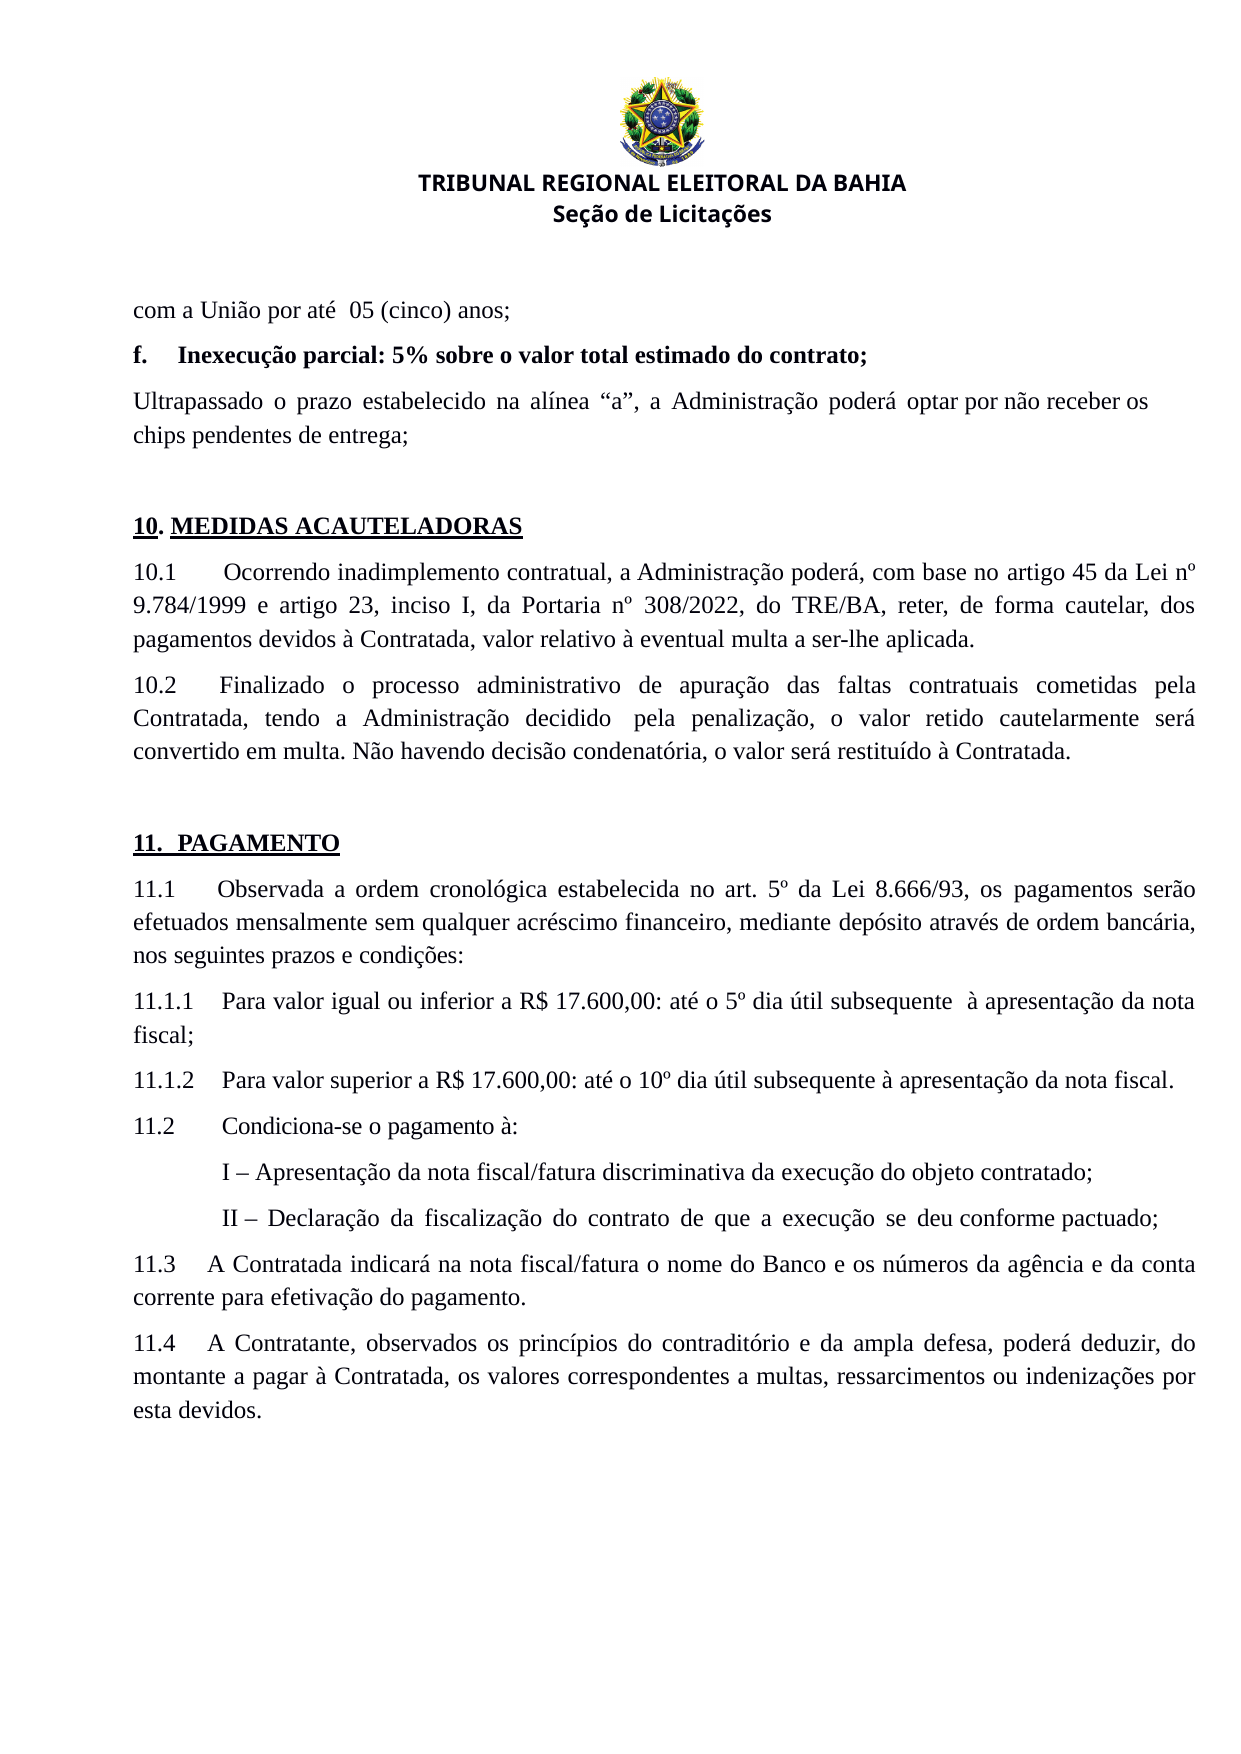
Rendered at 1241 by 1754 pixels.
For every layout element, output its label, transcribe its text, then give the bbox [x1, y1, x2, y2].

list I – Apresentação da nota fiscal/fatura discriminativa da execução do objeto contratado; [222, 1154, 1196, 1187]
subtitle Inexecução parcial: 5% sobre o valor total estimado do contrato; [133, 337, 1196, 371]
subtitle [133, 291, 1196, 325]
list A Contratada indicará na nota fiscal/fatura o nome do Banco e os números da agência e da conta corrente para efetivação do pagamento. [133, 1246, 1196, 1312]
list Observada a ordem cronológica estabelecida no art. 5º da Lei 8.666/93, os pagamentos serão efetuados mensalmente sem qualquer acréscimo financeiro, mediante depósito através de ordem bancária, nos seguintes prazos e condições: [133, 871, 1196, 971]
list Para valor superior a R$ 17.600,00: até o 10º dia útil subsequente à apresentação da nota fiscal. [133, 1062, 1196, 1096]
text Ultrapassado o prazo estabelecido na alínea “a”, a Administração poderá optar por não receber os chips pendentes de entrega; [133, 383, 1196, 450]
list II – Declaração da fiscalização do contrato de que a execução se deu conforme pactuado; [222, 1200, 1196, 1233]
list Ocorrendo inadimplemento contratual, a Administração poderá, com base no artigo 45 da Lei nº 9.784/1999 e artigo 23, inciso I, da Portaria nº 308/2022, do TRE/BA, reter, de forma cautelar, dos pagamentos devidos à Contratada, valor relativo à eventual multa a ser-lhe aplicada. [133, 554, 1196, 654]
subtitle PAGAMENTO [133, 825, 1196, 858]
list Finalizado o processo administrativo de apuração das faltas contratuais cometidas pela Contratada, tendo a Administração decidido pela penalização, o valor retido cautelarmente será convertido em multa. Não havendo decisão condenatória, o valor será restituído à Contratada. [133, 666, 1196, 766]
list Condiciona-se o pagamento à: [133, 1108, 1196, 1141]
list Para valor igual ou inferior a R$ 17.600,00: até o 5º dia útil subsequente à apresentação da nota fiscal; [133, 983, 1196, 1050]
subtitle 10. MEDIDAS ACAUTELADORAS [133, 508, 1196, 541]
list A Contratante, observados os princípios do contraditório e da ampla defesa, poderá deduzir, do montante a pagar à Contratada, os valores correspondentes a multas, ressarcimentos ou indenizações por esta devidos. [133, 1325, 1196, 1425]
